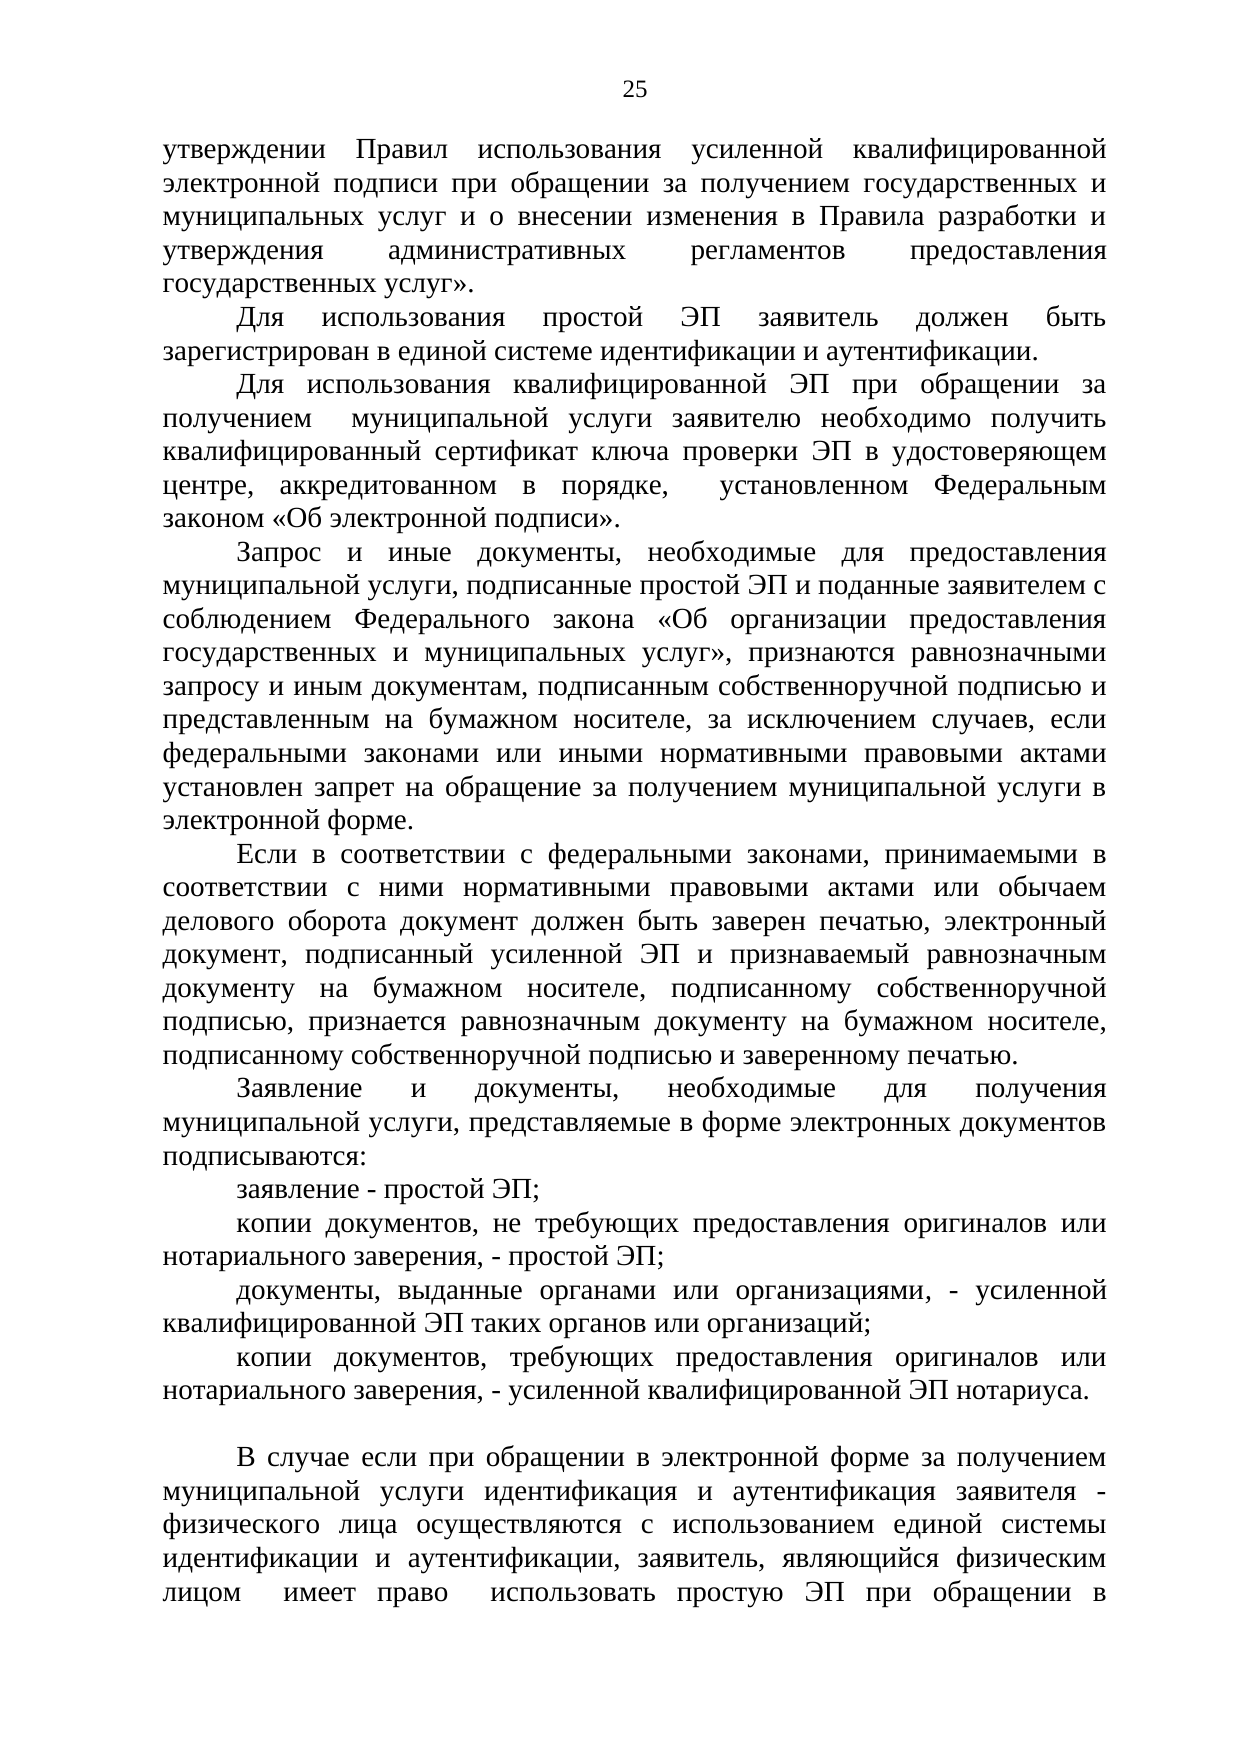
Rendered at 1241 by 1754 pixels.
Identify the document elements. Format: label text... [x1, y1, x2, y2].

text заявление - простой ЭП; [162, 1171, 1107, 1205]
text документы, выданные органами или организациями, - усиленной квалифицированной ЭП таких органов или организаций; [162, 1272, 1107, 1339]
text Запрос и иные документы, необходимые для предоставления муниципальной услуги, подписанные простой ЭП и поданные заявителем с соблюдением Федерального закона «Об организации предоставления государственных и муниципальных услуг», признаются равнозначными запросу и иным документам, подписанным собственноручной подписью и представленным на бумажном носителе, за исключением случаев, если федеральными законами или иными нормативными правовыми актами установлен запрет на обращение за получением муниципальной услуги в электронной форме. [162, 534, 1107, 836]
text Для использования квалифицированной ЭП при обращении за получением муниципальной услуги заявителю необходимо получить квалифицированный сертификат ключа проверки ЭП в удостоверяющем центре, аккредитованном в порядке, установленном Федеральным законом «Об электронной подписи». [162, 366, 1107, 534]
text Если в соответствии с федеральными законами, принимаемыми в соответствии с ними нормативными правовыми актами или обычаем делового оборота документ должен быть заверен печатью, электронный документ, подписанный усиленной ЭП и признаваемый равнозначным документу на бумажном носителе, подписанному собственноручной подписью, признается равнозначным документу на бумажном носителе, подписанному собственноручной подписью и заверенному печатью. [162, 836, 1107, 1071]
text Заявление и документы, необходимые для получения муниципальной услуги, представляемые в форме электронных документов подписываются: [162, 1071, 1107, 1171]
text Для использования простой ЭП заявитель должен быть зарегистрирован в единой системе идентификации и аутентификации. [162, 299, 1107, 366]
text копии документов, не требующих предоставления оригиналов или нотариального заверения, - простой ЭП; [162, 1205, 1107, 1272]
text копии документов, требующих предоставления оригиналов или нотариального заверения, - усиленной квалифицированной ЭП нотариуса. [162, 1339, 1107, 1406]
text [162, 131, 1107, 299]
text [162, 1439, 1107, 1607]
